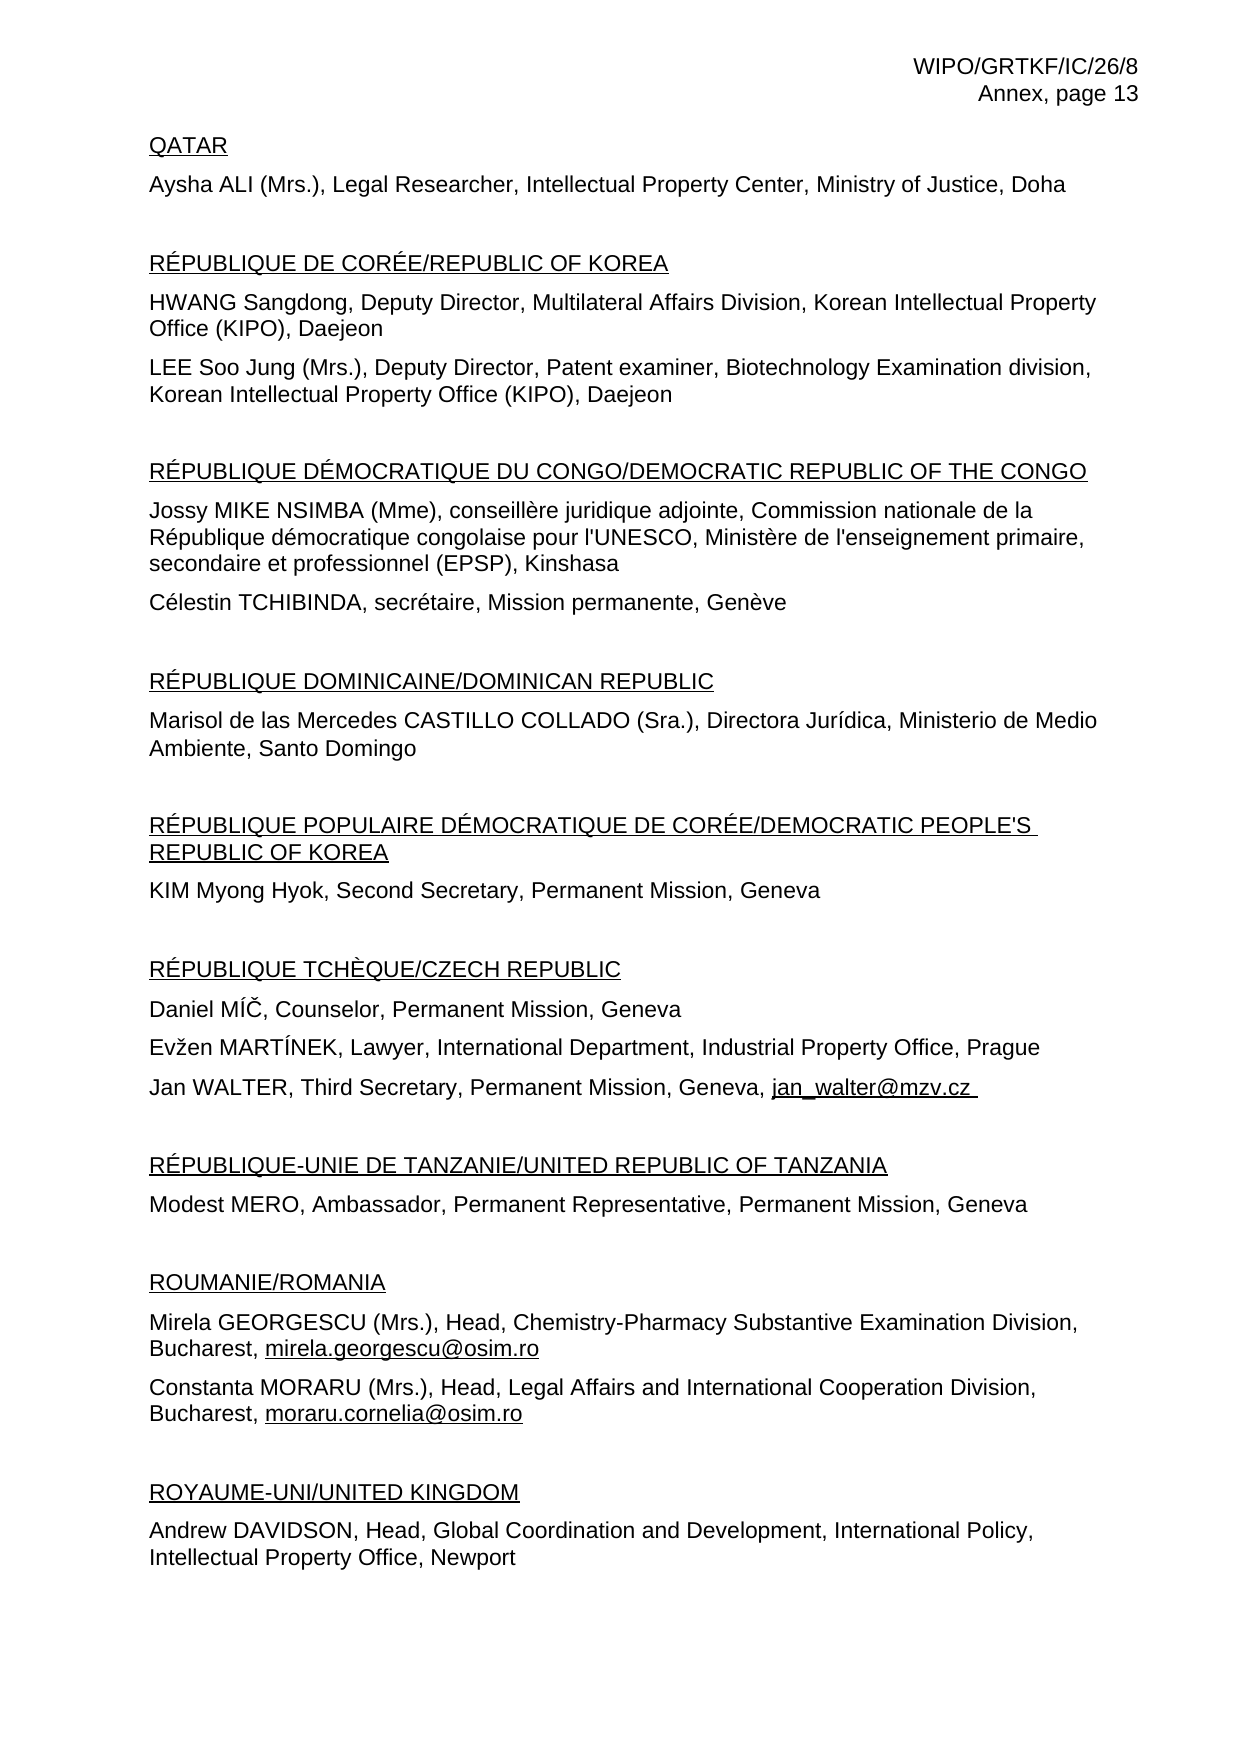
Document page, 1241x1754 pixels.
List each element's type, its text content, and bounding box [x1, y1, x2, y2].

text Jan WALTER, Third Secretary, Permanent Mission, Geneva, jan_walter@mzv.cz [149, 1073, 1134, 1100]
text RÉPUBLIQUE-UNIE DE TANZANIE/UNITED REPUBLIC OF TANZANIA [149, 1152, 1134, 1178]
text RÉPUBLIQUE DÉMOCRATIQUE DU CONGO/DEMOCRATIC REPUBLIC OF THE CONGO [149, 458, 1134, 485]
text Jossy MIKE NSIMBA (Mme), conseillère juridique adjointe, Commission nationale de la République démocratique congolaise pour l'UNESCO, Ministère de l'enseignement primaire, secondaire et professionnel (EPSP), Kinshasa [149, 497, 1134, 576]
text Evžen MARTÍNEK, Lawyer, International Department, Industrial Property Office, Prague [149, 1034, 1134, 1061]
text Daniel MÍČ, Counselor, Permanent Mission, Geneva [149, 996, 1134, 1022]
text ROYAUME-UNI/UNITED KINGDOM [149, 1478, 1134, 1505]
text Mirela GEORGESCU (Mrs.), Head, Chemistry-Pharmacy Substantive Examination Division, Bucharest, mirela.georgescu@osim.ro [149, 1308, 1134, 1361]
text KIM Myong Hyok, Second Secretary, Permanent Mission, Geneva [149, 877, 1134, 904]
text Célestin TCHIBINDA, secrétaire, Mission permanente, Genève [149, 589, 1134, 615]
text RÉPUBLIQUE POPULAIRE DÉMOCRATIQUE DE CORÉE/DEMOCRATIC PEOPLE'S REPUBLIC OF KOREA [149, 812, 1134, 865]
text ROUMANIE/ROMANIA [149, 1269, 1134, 1296]
text Constanta MORARU (Mrs.), Head, Legal Affairs and International Cooperation Division, Bucharest, moraru.cornelia@osim.ro [149, 1374, 1134, 1426]
text HWANG Sangdong, Deputy Director, Multilateral Affairs Division, Korean Intellectual Property Office (KIPO), Daejeon [149, 289, 1134, 342]
text Aysha ALI (Mrs.), Legal Researcher, Intellectual Property Center, Ministry of Justice, Doha [149, 171, 1134, 197]
text Modest MERO, Ambassador, Permanent Representative, Permanent Mission, Geneva [149, 1191, 1134, 1217]
text Marisol de las Mercedes CASTILLO COLLADO (Sra.), Directora Jurídica, Ministerio de Medio Ambiente, Santo Domingo [149, 707, 1134, 761]
text LEE Soo Jung (Mrs.), Deputy Director, Patent examiner, Biotechnology Examination division, Korean Intellectual Property Office (KIPO), Daejeon [149, 354, 1134, 407]
text RÉPUBLIQUE TCHÈQUE/CZECH REPUBLIC [149, 956, 1134, 983]
text RÉPUBLIQUE DE CORÉE/REPUBLIC OF KOREA [149, 249, 1134, 277]
text QATAR [149, 132, 1134, 158]
text Andrew DAVIDSON, Head, Global Coordination and Development, International Policy, Intellectual Property Office, Newport [149, 1517, 1134, 1570]
text RÉPUBLIQUE DOMINICAINE/DOMINICAN REPUBLIC [149, 667, 1134, 694]
